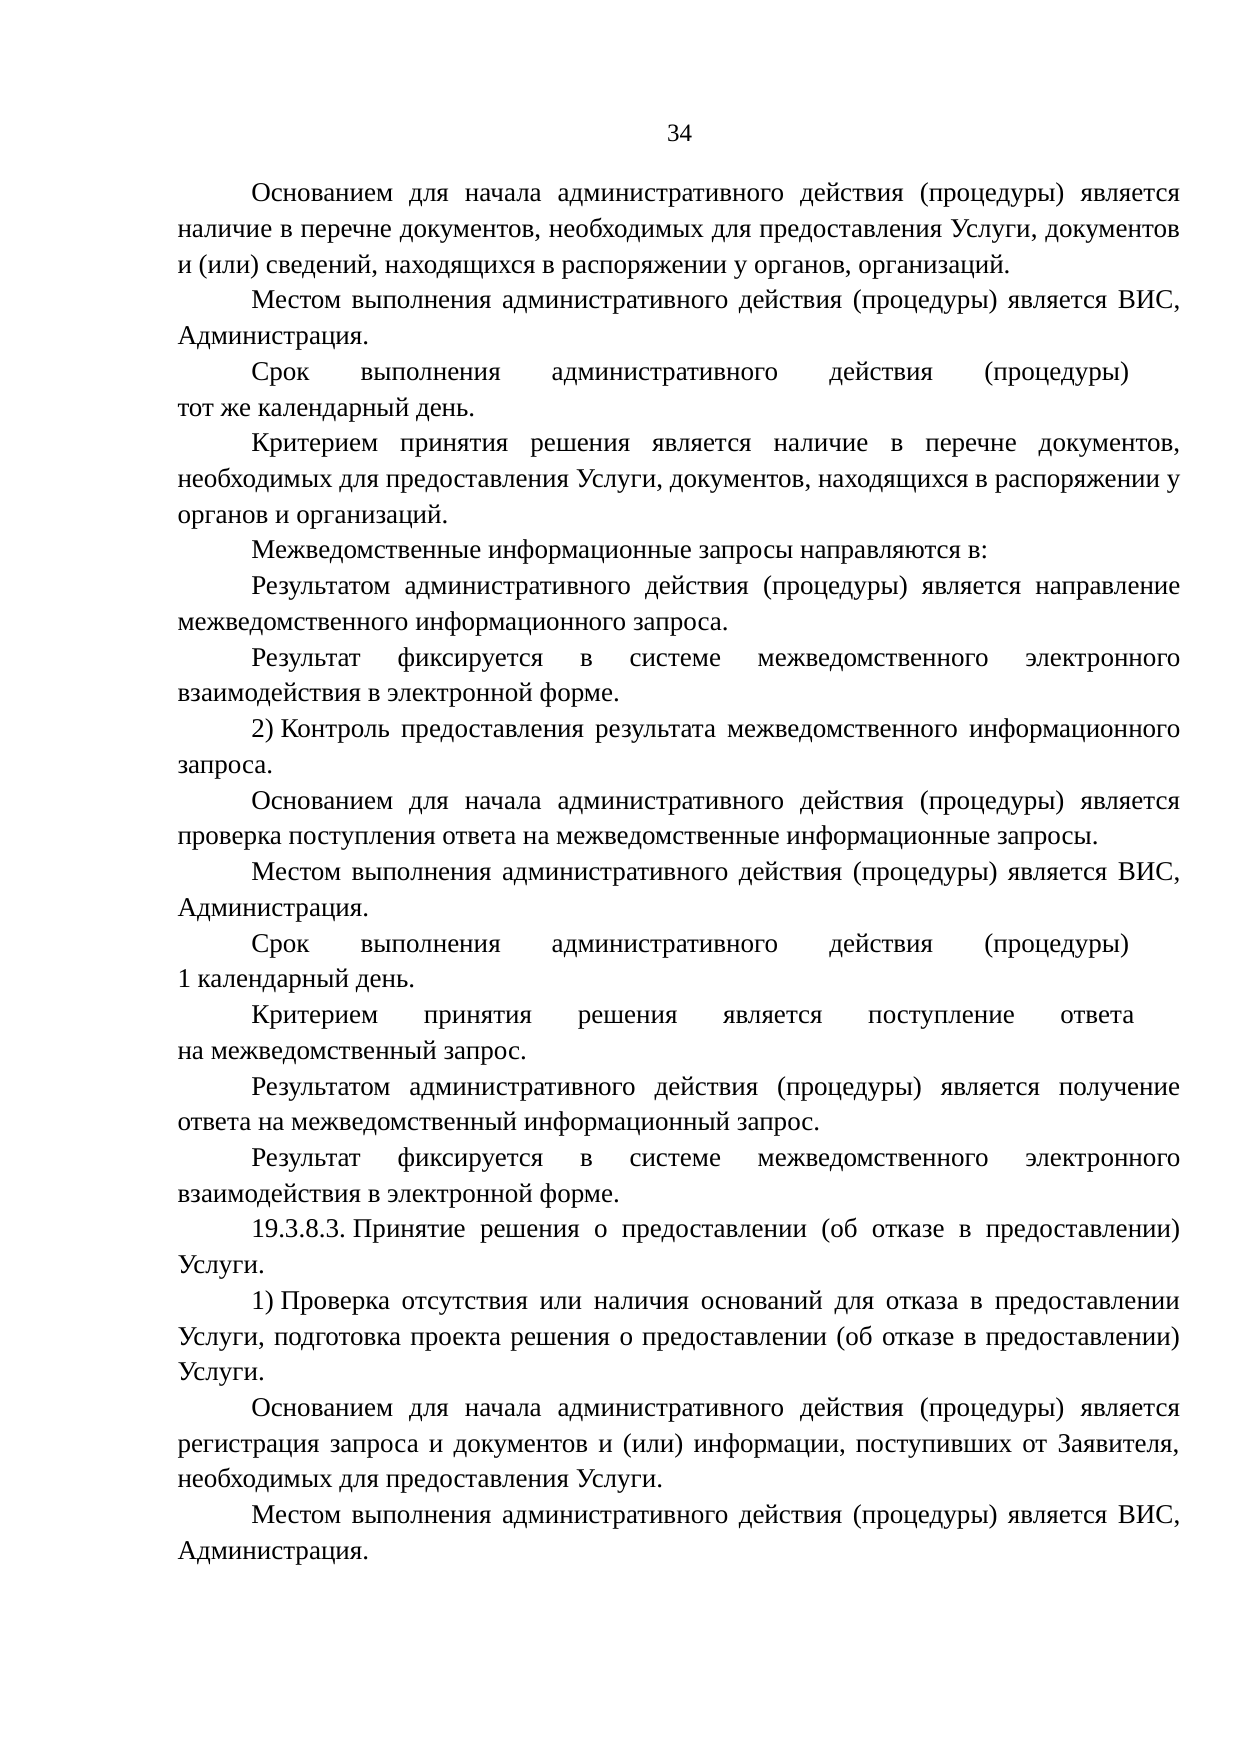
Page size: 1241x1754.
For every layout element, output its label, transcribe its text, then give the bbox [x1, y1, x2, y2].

text Критерием принятия решения является наличие в перечне документов, необходимых для предоставления Услуги, документов, находящихся в распоряжении у органов и организаций. [177, 426, 1181, 529]
text Результат фиксируется в системе межведомственного электронного взаимодействия в электронной форме. [177, 641, 1181, 708]
text Местом выполнения административного действия (процедуры) является ВИС, Администрация. [177, 1498, 1181, 1565]
text Критерием принятия решения является поступление ответа на межведомственный запрос. [177, 998, 1181, 1065]
text Местом выполнения административного действия (процедуры) является ВИС, Администрация. [177, 283, 1181, 350]
text Результатом административного действия (процедуры) является получение ответа на межведомственный информационный запрос. [177, 1069, 1181, 1136]
text Результатом административного действия (процедуры) является направление межведомственного информационного запроса. [177, 569, 1181, 636]
text Основанием для начала административного действия (процедуры) является проверка поступления ответа на межведомственные информационные запросы. [177, 784, 1181, 851]
text Межведомственные информационные запросы направляются в: [177, 534, 1181, 565]
text Основанием для начала административного действия (процедуры) является регистрация запроса и документов и (или) информации, поступивших от Заявителя, необходимых для предоставления Услуги. [177, 1391, 1181, 1494]
text Срок выполнения административного действия (процедуры) тот же календарный день. [177, 355, 1181, 422]
text 19.3.8.3. Принятие решения о предоставлении (об отказе в предоставлении) Услуги. [177, 1212, 1181, 1279]
text Результат фиксируется в системе межведомственного электронного взаимодействия в электронной форме. [177, 1141, 1181, 1208]
text 2) Контроль предоставления результата межведомственного информационного запроса. [177, 712, 1181, 779]
text Основанием для начала административного действия (процедуры) является наличие в перечне документов, необходимых для предоставления Услуги, документов и (или) сведений, находящихся в распоряжении у органов, организаций. [177, 176, 1181, 279]
text Срок выполнения административного действия (процедуры) 1 календарный день. [177, 927, 1181, 993]
text 1) Проверка отсутствия или наличия оснований для отказа в предоставлении Услуги, подготовка проекта решения о предоставлении (об отказе в предоставлении) Услуги. [177, 1284, 1181, 1387]
text Местом выполнения административного действия (процедуры) является ВИС, Администрация. [177, 855, 1181, 922]
